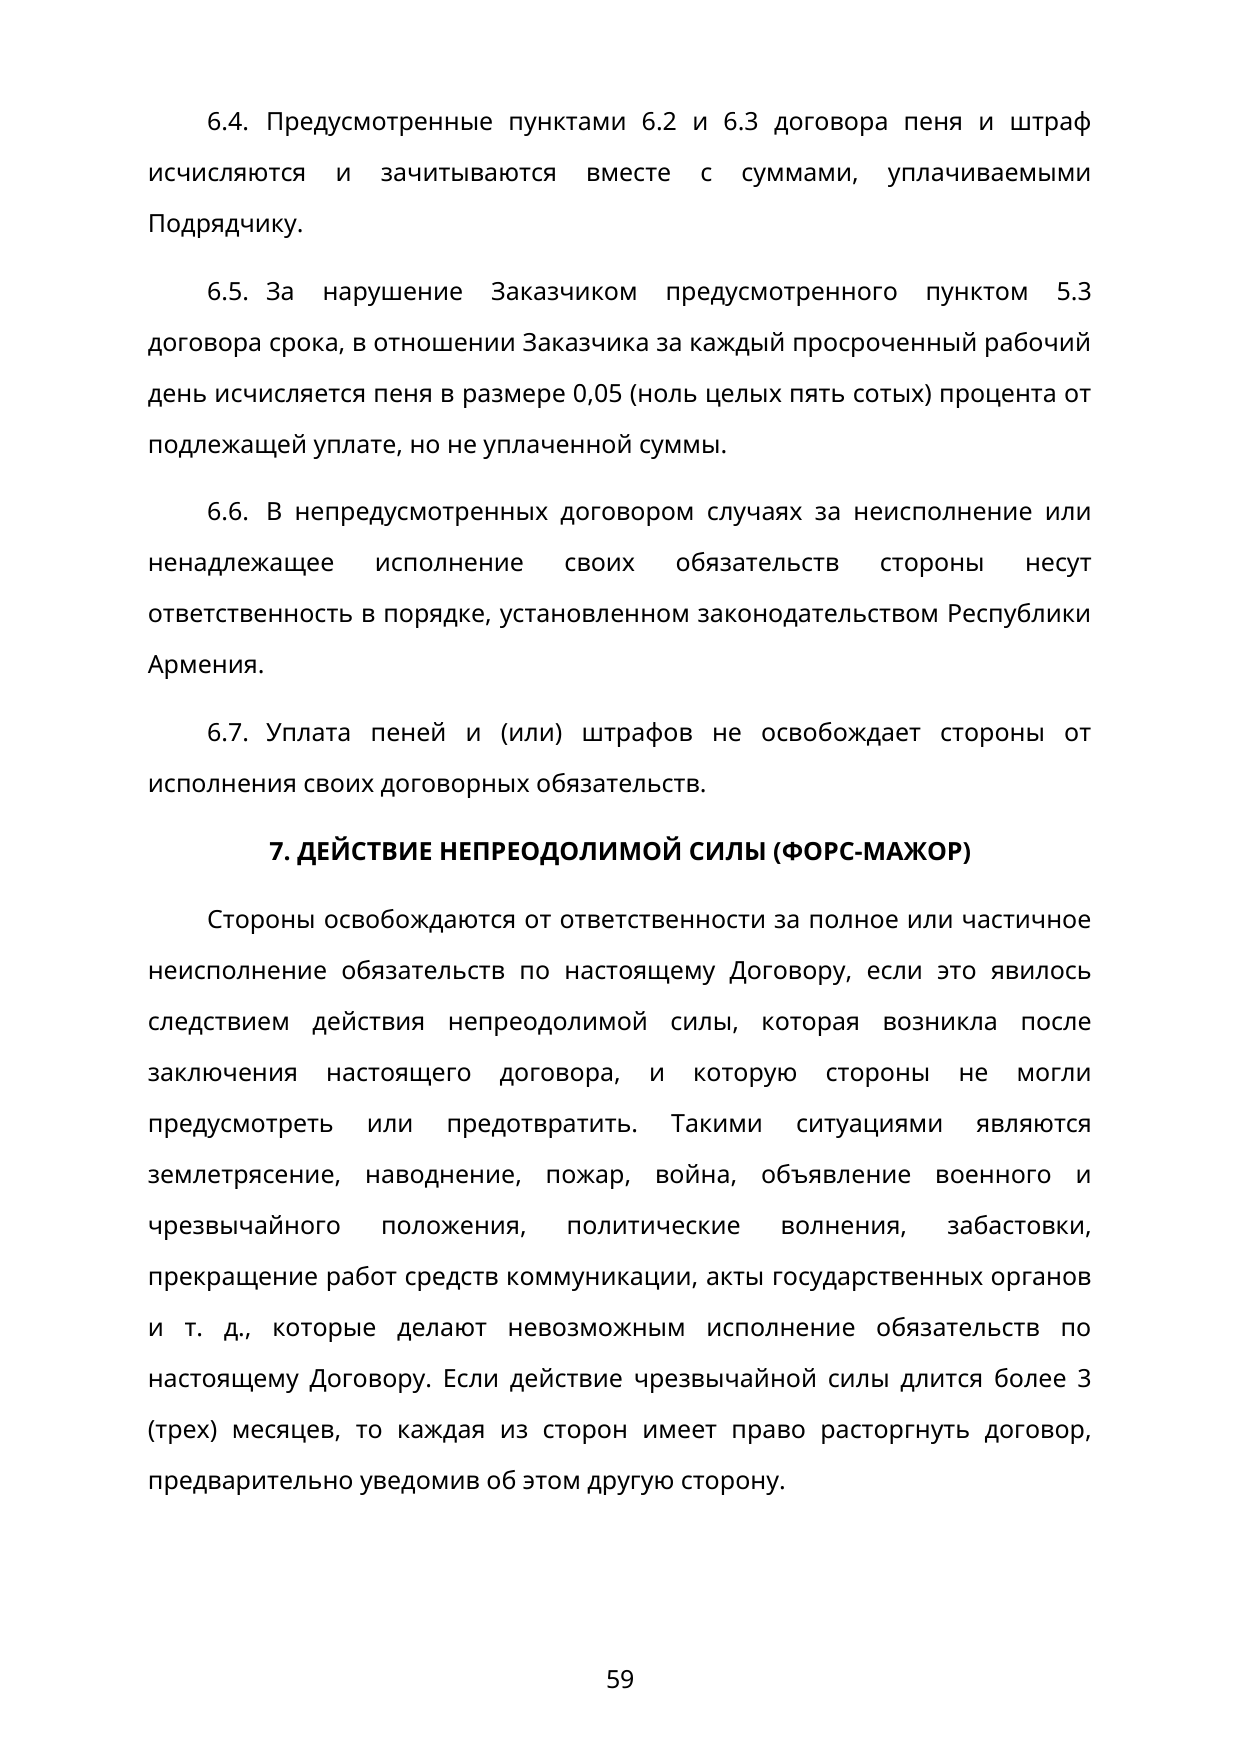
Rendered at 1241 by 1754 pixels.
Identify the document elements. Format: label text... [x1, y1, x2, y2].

text 6.4. Предусмотренные пунктами 6.2 и 6.3 договора пеня и штраф исчисляются и зачитываются вместе с суммами, уплачиваемыми Подрядчику. [148, 103, 1092, 239]
text 6.7. Уплата пеней и (или) штрафов не освобождает стороны от исполнения своих договорных обязательств. [148, 715, 1092, 800]
text Стороны освобождаются от ответственности за полное или частичное неисполнение обязательств по настоящему Договору, если это явилось следствием действия непреодолимой силы, которая возникла после заключения настоящего договора, и которую стороны не могли предусмотреть или предотвратить. Такими ситуациями являются землетрясение, наводнение, пожар, война, объявление военного и чрезвычайного положения, политические волнения, забастовки, прекращение работ средств коммуникации, акты государственных органов и т. д., которые делают невозможным исполнение обязательств по настоящему Договору. Если действие чрезвычайной силы длится более 3 (трех) месяцев, то каждая из сторон имеет право расторгнуть договор, предварительно уведомив об этом другую сторону. [148, 901, 1092, 1497]
text 6.6. В непредусмотренных договором случаях за неисполнение или ненадлежащее исполнение своих обязательств стороны несут ответственность в порядке, установленном законодательством Республики Армения. [148, 494, 1092, 681]
text 7. ДЕЙСТВИЕ НЕПРЕОДОЛИМОЙ СИЛЫ (ФОРС-МАЖОР) [148, 834, 1092, 868]
text 6.5. За нарушение Заказчиком предусмотренного пунктом 5.3 договора срока, в отношении Заказчика за каждый просроченный рабочий день исчисляется пеня в размере 0,05 (ноль целых пять сотых) процента от подлежащей уплате, но не уплаченной суммы. [148, 273, 1092, 460]
